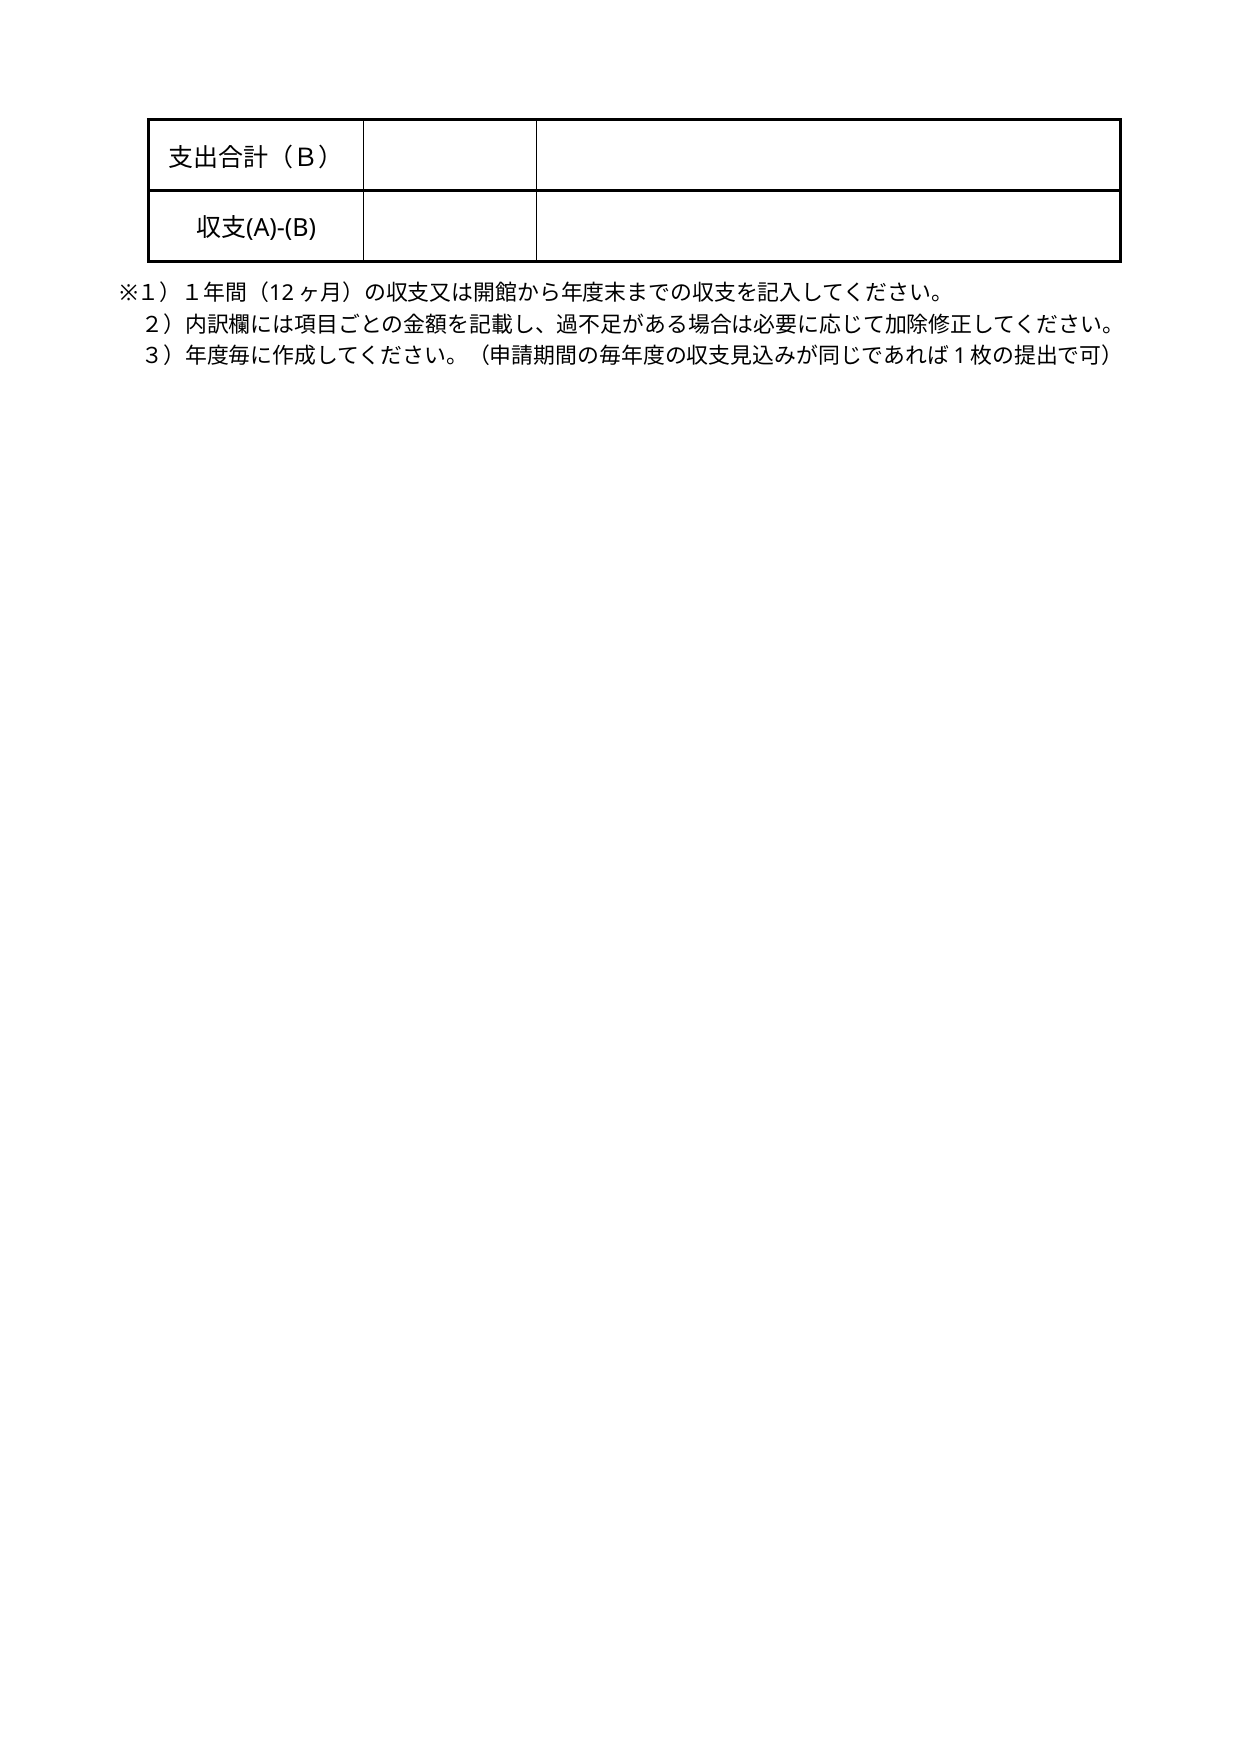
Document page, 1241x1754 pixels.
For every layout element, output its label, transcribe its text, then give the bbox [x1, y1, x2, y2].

table_cell [364, 192, 536, 260]
table_cell [537, 121, 1119, 189]
table_cell 収支(A)-(B) [150, 192, 363, 260]
table_cell [364, 121, 536, 189]
table_cell [537, 192, 1119, 260]
table_cell 支出合計（Ｂ） [150, 121, 363, 189]
